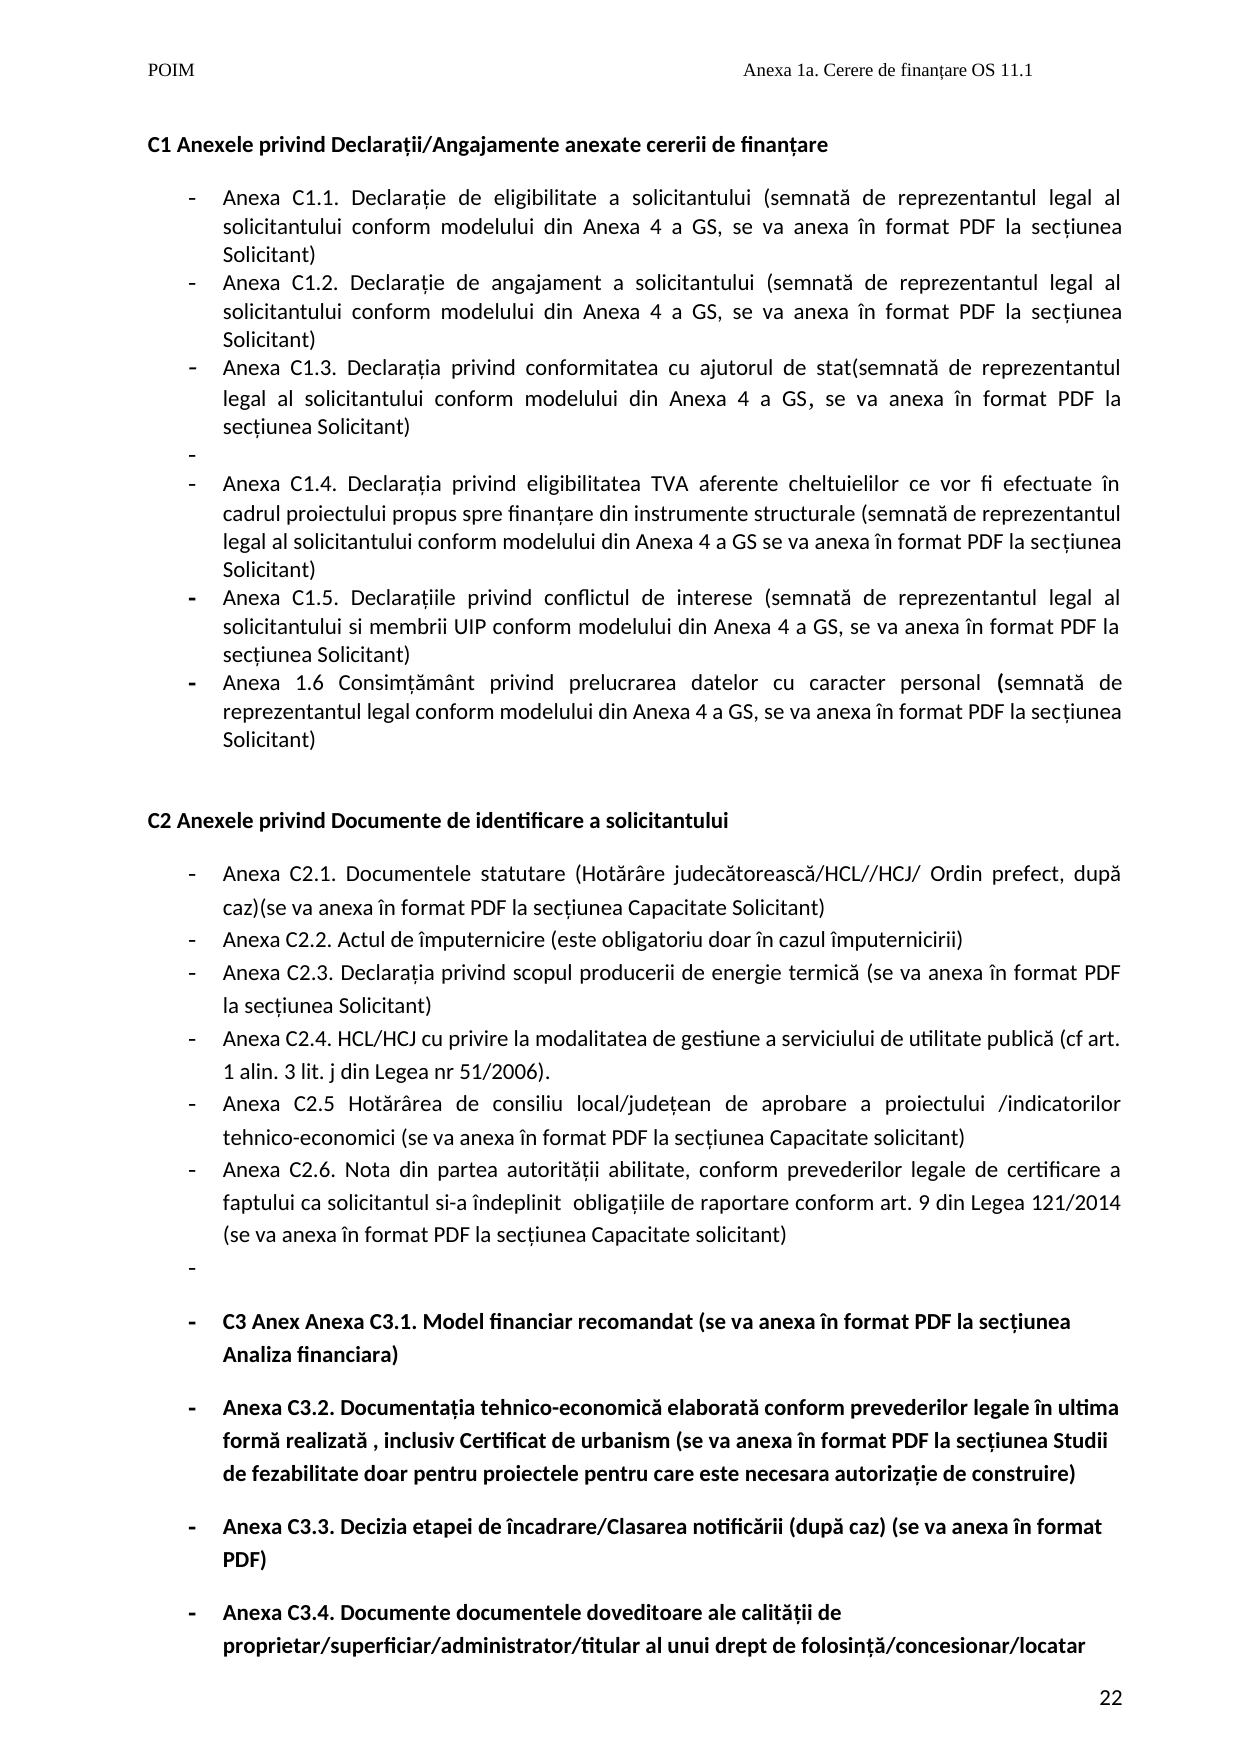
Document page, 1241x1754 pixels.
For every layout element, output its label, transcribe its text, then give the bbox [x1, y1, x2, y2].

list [185, 1598, 1122, 1659]
list Anexa 1.6 Consimțământ privind prelucrarea datelor cu caracter personal (semnată de reprezentantul legal conform modelului din Anexa 4 a GS, se va anexa în format PDF la secţiunea Solicitant) [185, 668, 1122, 753]
list Anexa C1.2. Declaraţie de angajament a solicitantului (semnată de reprezentantul legal al solicitantului conform modelului din Anexa 4 a GS, se va anexa în format PDF la secţiunea Solicitant) [185, 268, 1122, 353]
list Anexa C2.5 Hotărârea de consiliu local/județean de aprobare a proiectului /indicatorilor tehnico-economici (se va anexa în format PDF la secţiunea Capacitate solicitant) [185, 1089, 1122, 1151]
list Anexa C1.1. Declaraţie de eligibilitate a solicitantului (semnată de reprezentantul legal al solicitantului conform modelului din Anexa 4 a GS, se va anexa în format PDF la secţiunea Solicitant) [185, 183, 1122, 268]
list Anexa C2.4. HCL/HCJ cu privire la modalitatea de gestiune a serviciului de utilitate publică (cf art. 1 alin. 3 lit. j din Legea nr 51/2006). [185, 1024, 1122, 1085]
list Anexa C2.3. Declarația privind scopul producerii de energie termică (se va anexa în format PDF la secţiunea Solicitant) [185, 958, 1122, 1020]
list C3 Anex Anexa C3.1. Model financiar recomandat (se va anexa în format PDF la secţiunea Analiza financiara) [185, 1307, 1122, 1368]
list Anexa C1.5. Declarațiile privind conflictul de interese (semnată de reprezentantul legal al solicitantului si membrii UIP conform modelului din Anexa 4 a GS, se va anexa în format PDF la secţiunea Solicitant) [185, 583, 1122, 668]
list Anexa C3.3. Decizia etapei de încadrare/Clasarea notificării (după caz) (se va anexa în format PDF) [185, 1512, 1122, 1573]
text C1 Anexele privind Declaraţii/Angajamente anexate cererii de finanțare [148, 130, 1122, 158]
list Anexa C2.1. Documentele statutare (Hotărâre judecătorească/HCL//HCJ/ Ordin prefect, după caz)(se va anexa în format PDF la secţiunea Capacitate Solicitant) [185, 859, 1122, 921]
text C2 Anexele privind Documente de identificare a solicitantului [148, 806, 1122, 834]
list Anexa C1.3. Declarația privind conformitatea cu ajutorul de stat(semnată de reprezentantul legal al solicitantului conform modelului din Anexa 4 a GS, se va anexa în format PDF la secţiunea Solicitant) [185, 353, 1122, 440]
list Anexa C3.2. Documentația tehnico-economică elaborată conform prevederilor legale în ultima formă realizată , inclusiv Certificat de urbanism (se va anexa în format PDF la secţiunea Studii de fezabilitate doar pentru proiectele pentru care este necesara autorizație de construire) [185, 1393, 1122, 1487]
list Anexa C2.6. Nota din partea autorității abilitate, conform prevederilor legale de certificare a faptului ca solicitantul si-a îndeplinit obligaţiile de raportare conform art. 9 din Legea 121/2014 (se va anexa în format PDF la secţiunea Capacitate solicitant) [185, 1155, 1122, 1248]
list Anexa C1.4. Declarația privind eligibilitatea TVA aferente cheltuielilor ce vor fi efectuate în cadrul proiectului propus spre finanţare din instrumente structurale (semnată de reprezentantul legal al solicitantului conform modelului din Anexa 4 a GS se va anexa în format PDF la secţiunea Solicitant) [185, 469, 1122, 583]
list Anexa C2.2. Actul de împuternicire (este obligatoriu doar în cazul împuternicirii) [185, 925, 1122, 954]
